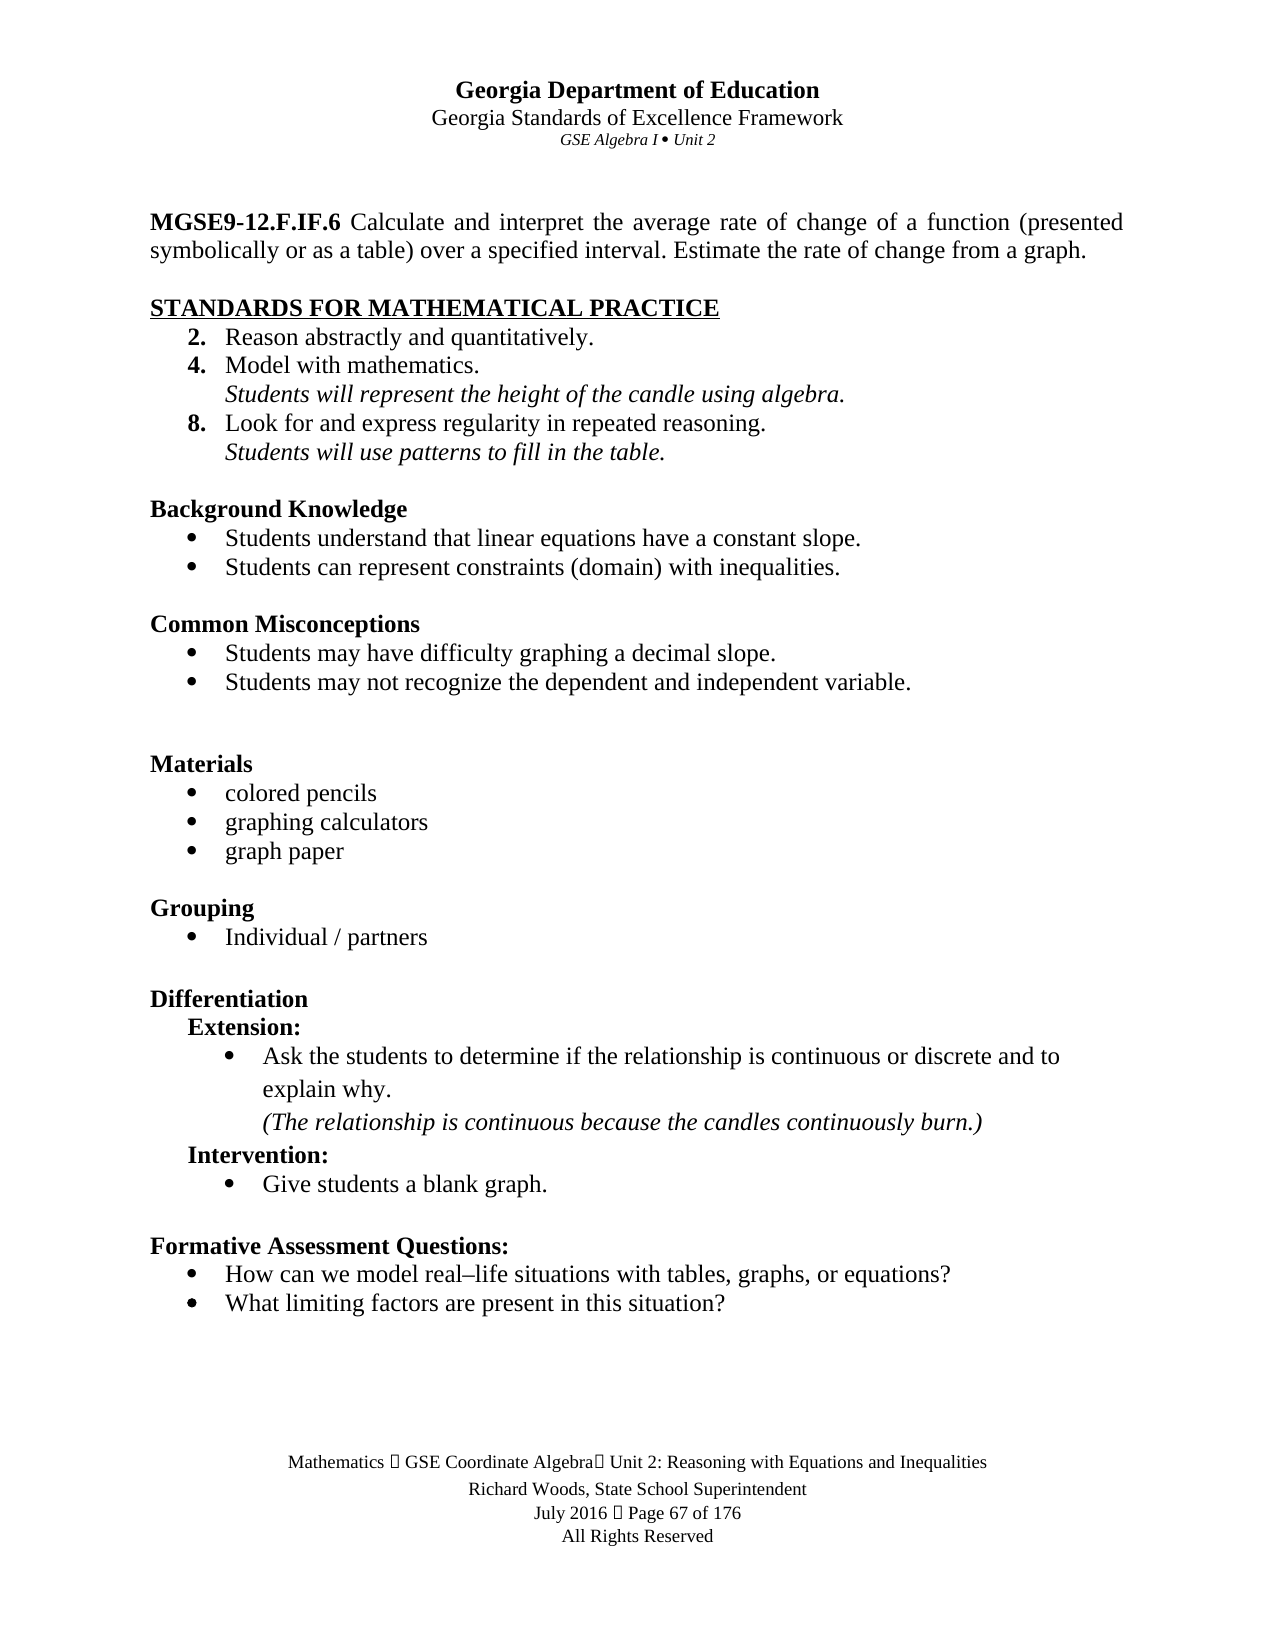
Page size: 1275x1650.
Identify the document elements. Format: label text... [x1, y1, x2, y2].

text STANDARDS FOR MATHEMATICAL PRACTICE [150, 293, 1125, 322]
list Ask the students to determine if the relationship is continuous or discrete and to explain why. (The relationship is continuous because the candles continuously burn.) [225, 1041, 1125, 1136]
list Individual / partners [187, 922, 1125, 951]
text 2. Reason abstractly and quantitatively. [187, 322, 1125, 351]
text Materials [150, 749, 1125, 778]
list Students understand that linear equations have a constant slope. [187, 523, 1125, 552]
list colored pencils [187, 778, 1125, 807]
list graphing calculators [187, 807, 1125, 836]
text Extension: [150, 1012, 1125, 1041]
text Background Knowledge [150, 494, 1125, 523]
list Give students a blank graph. [225, 1169, 1125, 1198]
text Intervention: [150, 1140, 1125, 1169]
text MGSE9-12.F.IF.6 Calculate and interpret the average rate of change of a function (presented symbolically or as a table) over a specified interval. Estimate the rate of change from a graph. [150, 207, 1125, 264]
list Students can represent constraints (domain) with inequalities. [187, 552, 1125, 581]
text 8. Look for and express regularity in repeated reasoning. Students will use patterns to fill in the table. [187, 408, 1125, 466]
list What limiting factors are present in this situation? [187, 1288, 1125, 1317]
text Common Misconceptions [150, 609, 1125, 638]
list Students may have difficulty graphing a decimal slope. [187, 638, 1125, 667]
list How can we model real–life situations with tables, graphs, or equations? [187, 1259, 1125, 1288]
list graph paper [187, 836, 1125, 864]
text Formative Assessment Questions: [150, 1231, 1125, 1259]
text 4. Model with mathematics. Students will represent the height of the candle using algebra. [187, 351, 1125, 408]
text Differentiation [150, 984, 1125, 1012]
list Students may not recognize the dependent and independent variable. [187, 667, 1125, 696]
text Grouping [150, 893, 1125, 922]
